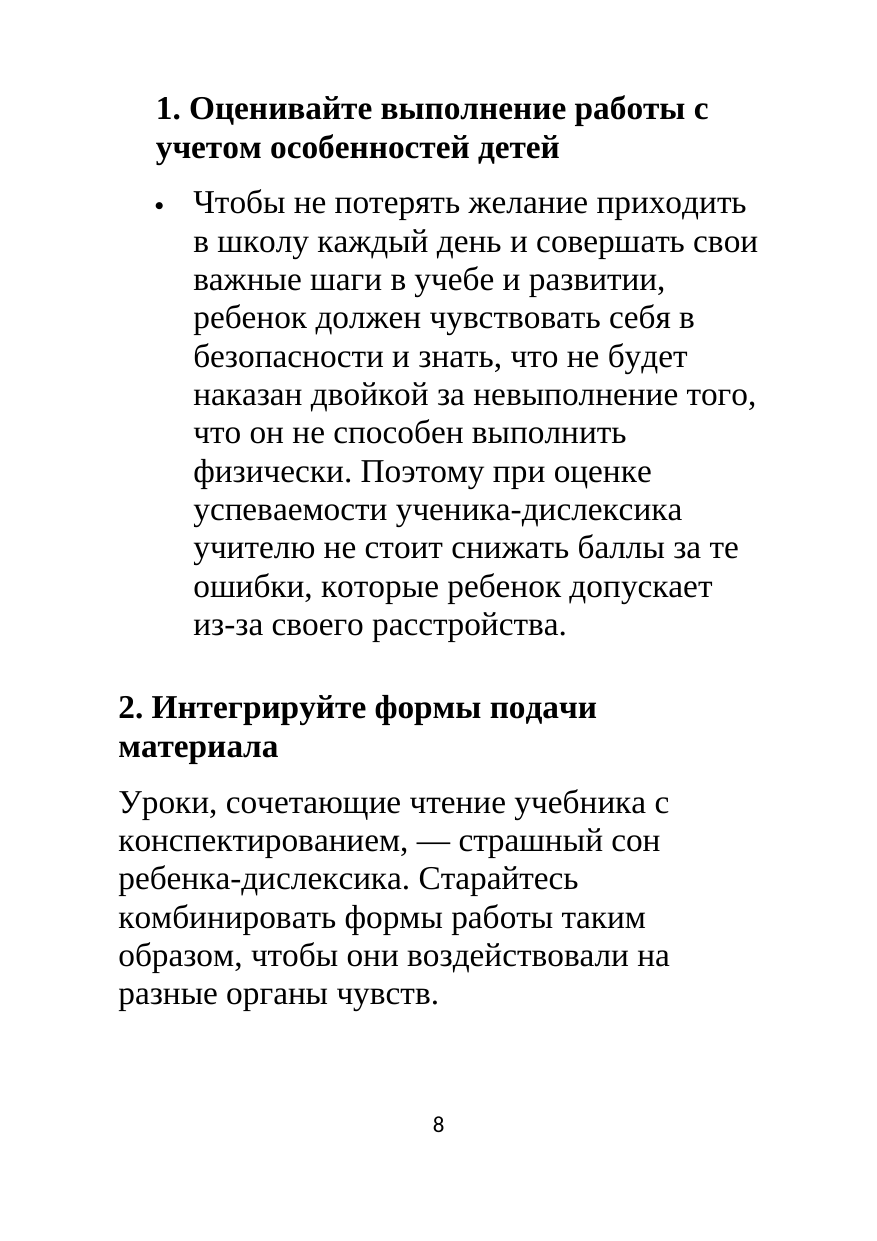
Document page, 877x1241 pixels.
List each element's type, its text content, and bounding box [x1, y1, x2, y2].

text 1. Оценивайте выполнение работы с учетом особенностей детей [156, 89, 759, 165]
list Чтобы не потерять желание приходить в школу каждый день и совершать свои важные шаги в учебе и развитии, ребенок должен чувствовать себя в безопасности и знать, что не будет наказан двойкой за невыполнение того, что он не способен выполнить физически. Поэтому при оценке успеваемости ученика-дислексика учителю не стоит снижать баллы за те ошибки, которые ребенок допускает из-за своего расстройства. [156, 183, 759, 643]
subtitle 2. Интегрируйте формы подачи материала [118, 688, 759, 764]
text Уроки, сочетающие чтение учебника с конспектированием, — страшный сон ребенка-дислексика. Старайтесь комбинировать формы работы таким образом, чтобы они воздействовали на разные органы чувств. [118, 782, 759, 1012]
